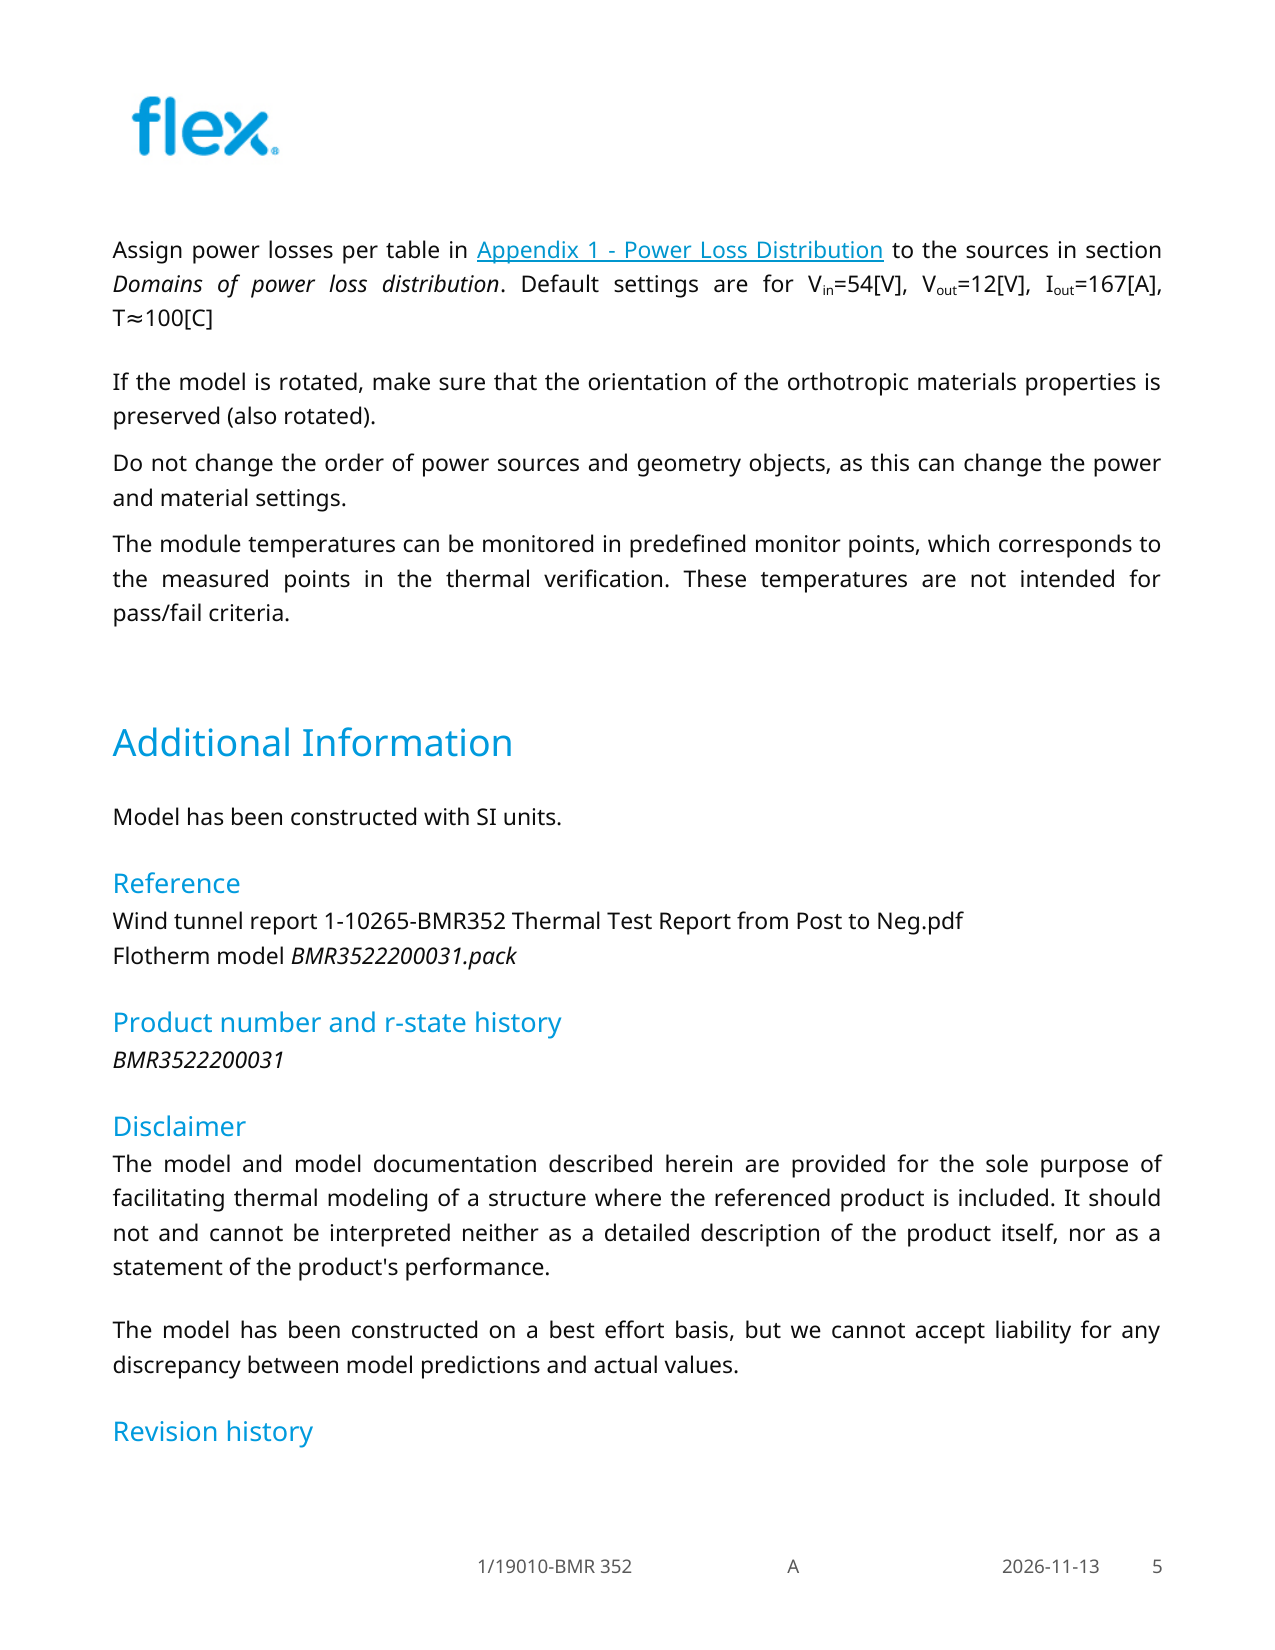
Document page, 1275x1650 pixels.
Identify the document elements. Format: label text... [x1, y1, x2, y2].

subtitle Reference [112, 865, 1162, 902]
text Wind tunnel report 1-10265-BMR352 Thermal Test Report from Post to Neg.pdf Flotherm model BMR3522200031.pack [112, 905, 1162, 971]
text The model and model documentation described herein are provided for the sole purpose of facilitating thermal modeling of a structure where the referenced product is included. It should not and cannot be interpreted neither as a detailed description of the product itself, nor as a statement of the product's performance. [112, 1148, 1162, 1282]
text Assign power losses per table in Appendix 1 - Power Loss Distribution to the sources in section Domains of power loss distribution. Default settings are for Vin=54[V], Vout=12[V], Iout=167[A], T≈100[C] [112, 233, 1162, 333]
subtitle Product number and r-state history [112, 1003, 1162, 1040]
text Model has been constructed with SI units. [112, 801, 1162, 832]
text BMR3522200031 [112, 1044, 1162, 1075]
subtitle Disclaimer [112, 1107, 1162, 1144]
subtitle Additional Information [112, 716, 1162, 767]
text If the model is rotated, make sure that the orientation of the orthotropic materials properties is preserved (also rotated). [112, 366, 1162, 431]
picture [112, 75, 296, 171]
text Do not change the order of power sources and geometry objects, as this can change the power and material settings. [112, 447, 1162, 513]
subtitle Revision history [112, 1412, 1162, 1449]
text The model has been constructed on a best effort basis, but we cannot accept liability for any discrepancy between model predictions and actual values. [112, 1314, 1162, 1380]
text The module temperatures can be monitored in predefined monitor points, which corresponds to the measured points in the thermal verification. These temperatures are not intended for pass/fail criteria. [112, 528, 1162, 628]
